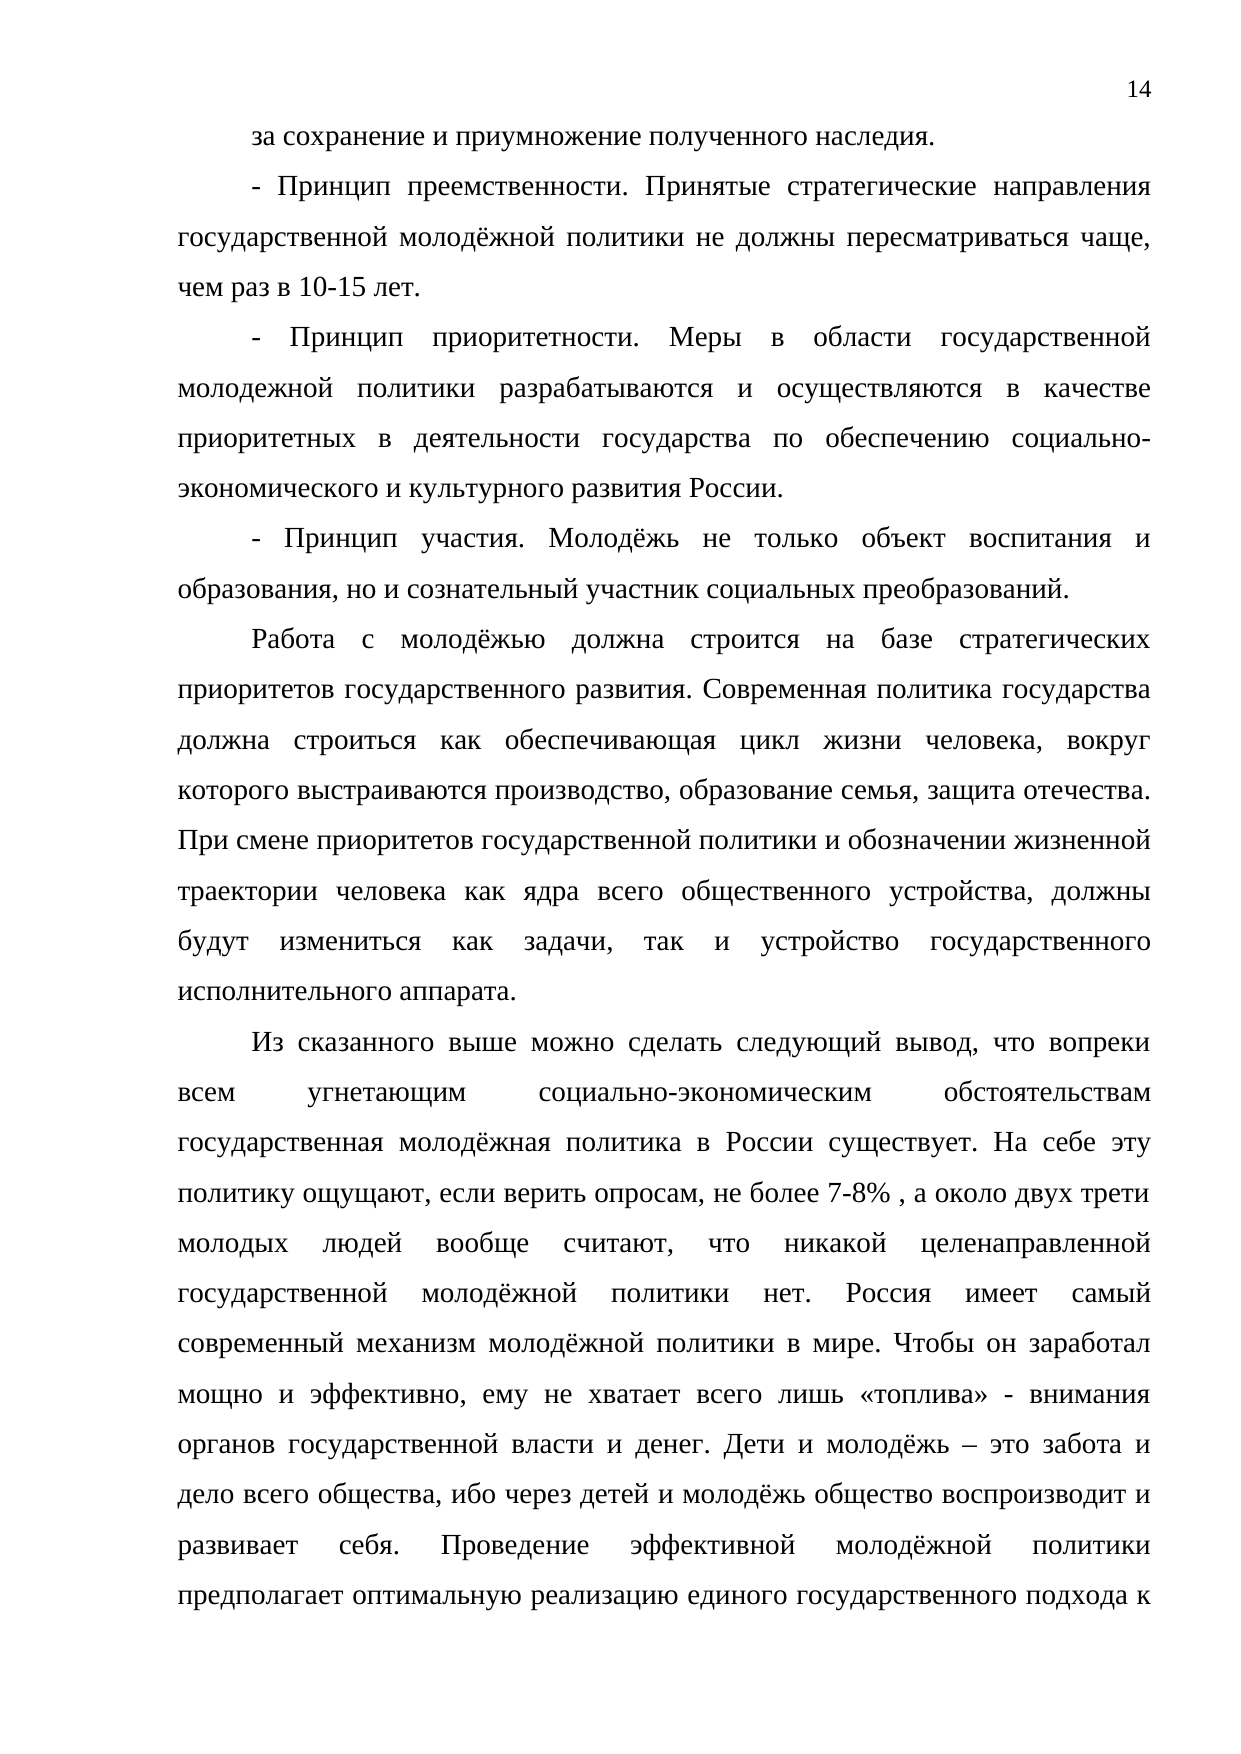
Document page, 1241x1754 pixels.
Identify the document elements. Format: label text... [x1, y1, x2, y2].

text - Принцип участия. Молодёжь не только объект воспитания и образования, но и сознательный участник социальных преобразований. [177, 521, 1152, 604]
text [177, 1024, 1152, 1611]
text - Принцип приоритетности. Меры в области государственной молодежной политики разрабатываются и осуществляются в качестве приоритетных в деятельности государства по обеспечению социально-экономического и культурного развития России. [177, 319, 1152, 504]
text - Принцип преемственности. Принятые стратегические направления государственной молодёжной политики не должны пересматриваться чаще, чем раз в 10-15 лет. [177, 168, 1152, 303]
text за сохранение и приумножение полученного наследия. [177, 118, 1152, 152]
text Работа с молодёжью должна строится на базе стратегических приоритетов государственного развития. Современная политика государства должна строиться как обеспечивающая цикл жизни человека, вокруг которого выстраиваются производство, образование семья, защита отечества. При смене приоритетов государственной политики и обозначении жизненной траектории человека как ядра всего общественного устройства, должны будут измениться как задачи, так и устройство государственного исполнительного аппарата. [177, 621, 1152, 1007]
